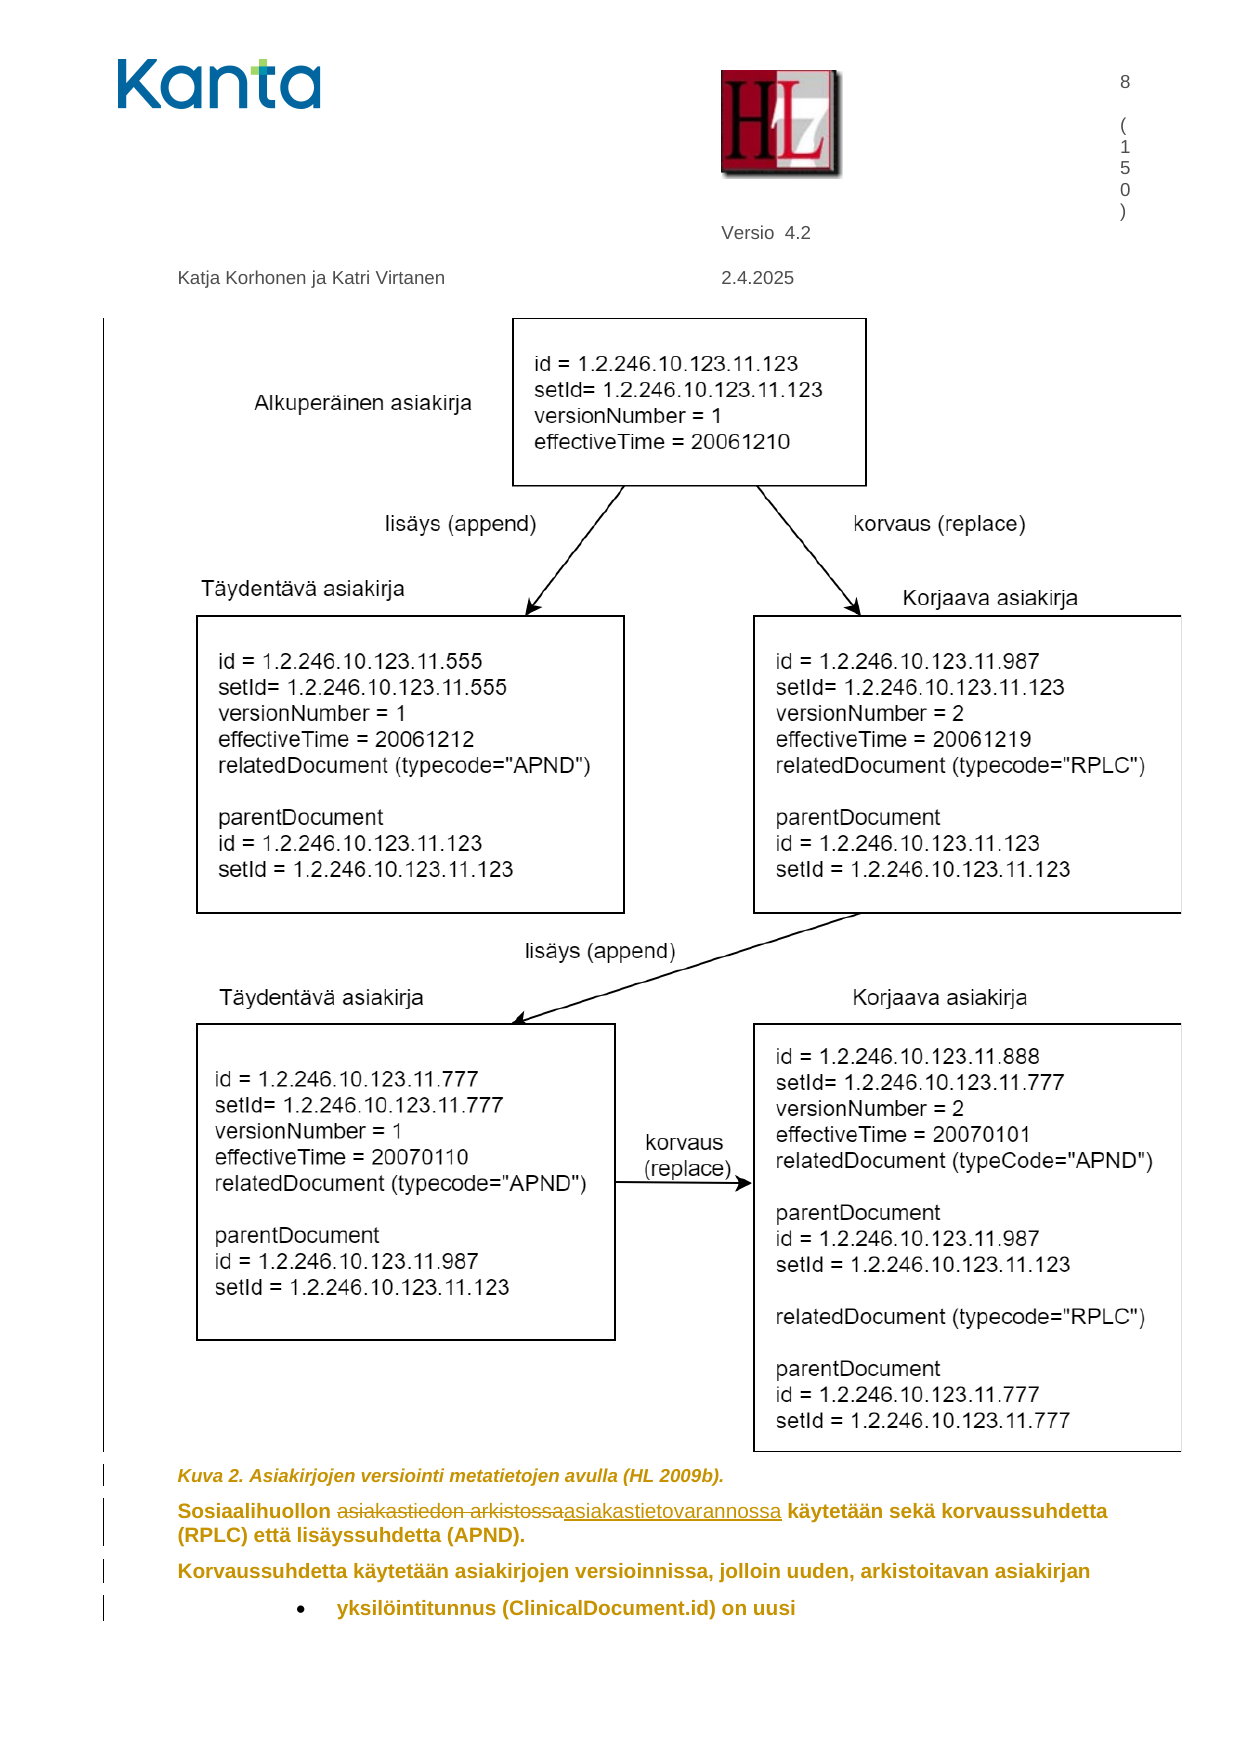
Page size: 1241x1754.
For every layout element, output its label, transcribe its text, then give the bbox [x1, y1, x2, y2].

text Kuva 2. Asiakirjojen versiointi metatietojen avulla (HL 2009b). [177, 1464, 1122, 1486]
text Korvaussuhdetta käytetään asiakirjojen versioinnissa, jolloin uuden, arkistoitavan asiakirjan [177, 1559, 1122, 1583]
text Sosiaalihuollon käytetään sekä korvaussuhdetta (RPLC) että lisäyssuhdetta (APND). [177, 1498, 1122, 1546]
list yksilöintitunnus (ClinicalDocument.id) on uusi [295, 1595, 1122, 1621]
picture [118, 59, 321, 109]
picture [177, 318, 1182, 1452]
picture [721, 70, 844, 179]
